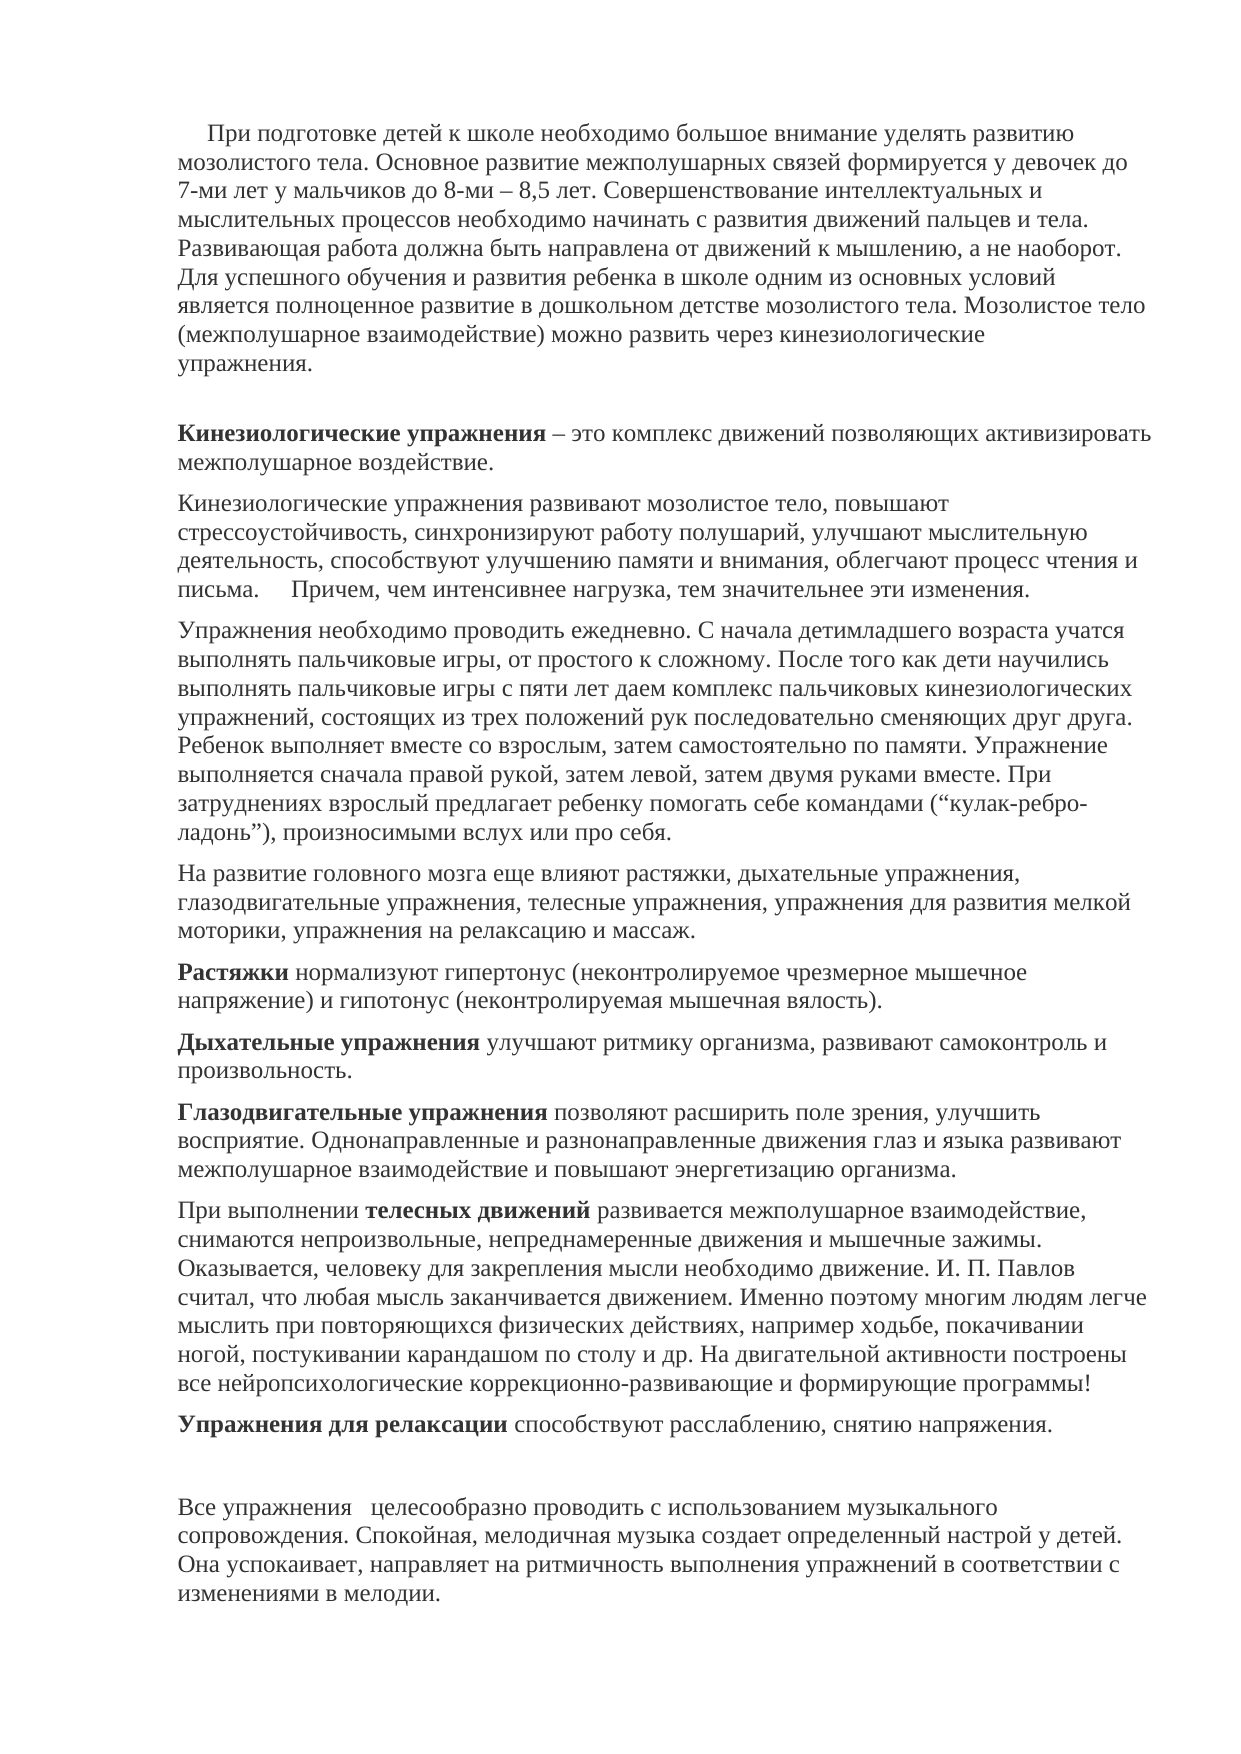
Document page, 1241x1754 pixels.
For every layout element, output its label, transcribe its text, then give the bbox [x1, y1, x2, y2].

text Кинезиологические упражнения – это комплекс движений позволяющих активизировать межполушарное воздействие. [177, 418, 1152, 476]
text При подготовке детей к школе необходимо большое внимание уделять развитию мозолистого тела. Основное развитие межполушарных связей формируется у девочек до 7-ми лет у мальчиков до 8-ми – 8,5 лет. Совершенствование интеллектуальных и мыслительных процессов необходимо начинать с развития движений пальцев и тела. Развивающая работа должна быть направлена от движений к мышлению, а не наоборот. Для успешного обучения и развития ребенка в школе одним из основных условий является полноценное развитие в дошкольном детстве мозолистого тела. Мозолистое тело (межполушарное взаимодействие) можно развить через кинезиологические упражнения. [177, 118, 1152, 406]
text На развитие головного мозга еще влияют растяжки, дыхательные упражнения, глазодвигательные упражнения, телесные упражнения, упражнения для развития мелкой моторики, упражнения на релаксацию и массаж. [177, 858, 1152, 944]
text Дыхательные упражнения улучшают ритмику организма, развивают самоконтроль и произвольность. [177, 1027, 1152, 1084]
text Растяжки нормализуют гипертонус (неконтролируемое чрезмерное мышечное напряжение) и гипотонус (неконтролируемая мышечная вялость). [177, 957, 1152, 1014]
text Упражнения необходимо проводить ежедневно. С начала детимладшего возраста учатся выполнять пальчиковые игры, от простого к сложному. После того как дети научились выполнять пальчиковые игры с пяти лет даем комплекс пальчиковых кинезиологических упражнений, состоящих из трех положений рук последовательно сменяющих друг друга. Ребенок выполняет вместе со взрослым, затем самостоятельно по памяти. Упражнение выполняется сначала правой рукой, затем левой, затем двумя руками вместе. При затруднениях взрослый предлагает ребенку помогать себе командами (“кулак-ребро-ладонь”), произносимыми вслух или про себя. [177, 616, 1152, 846]
text При выполнении телесных движений развивается межполушарное взаимодействие, снимаются непроизвольные, непреднамеренные движения и мышечные зажимы. Оказывается, человеку для закрепления мысли необходимо движение. И. П. Павлов считал, что любая мысль заканчивается движением. Именно поэтому многим людям легче мыслить при повторяющихся физических действиях, например ходьбе, покачивании ногой, постукивании карандашом по столу и др. На двигательной активности построены все нейропсихологические коррекционно-развивающие и формирующие программы! [177, 1196, 1152, 1397]
text Глазодвигательные упражнения позволяют расширить поле зрения, улучшить восприятие. Однонаправленные и разнонаправленные движения глаз и языка развивают межполушарное взаимодействие и повышают энергетизацию организма. [177, 1097, 1152, 1183]
text Упражнения для релаксации способствуют расслаблению, снятию напряжения. [177, 1409, 1152, 1438]
text Кинезиологические упражнения развивают мозолистое тело, повышают стрессоустойчивость, синхронизируют работу полушарий, улучшают мыслительную деятельность, способствуют улучшению памяти и внимания, облегчают процесс чтения и письма. Причем, чем интенсивнее нагрузка, тем значительнее эти изменения. [177, 488, 1152, 603]
text Все упражнения целесообразно проводить с использованием музыкального сопровождения. Спокойная, мелодичная музыка создает определенный настрой у детей. Она успокаивает, направляет на ритмичность выполнения упражнений в соответствии с изменениями в мелодии. [177, 1492, 1152, 1607]
